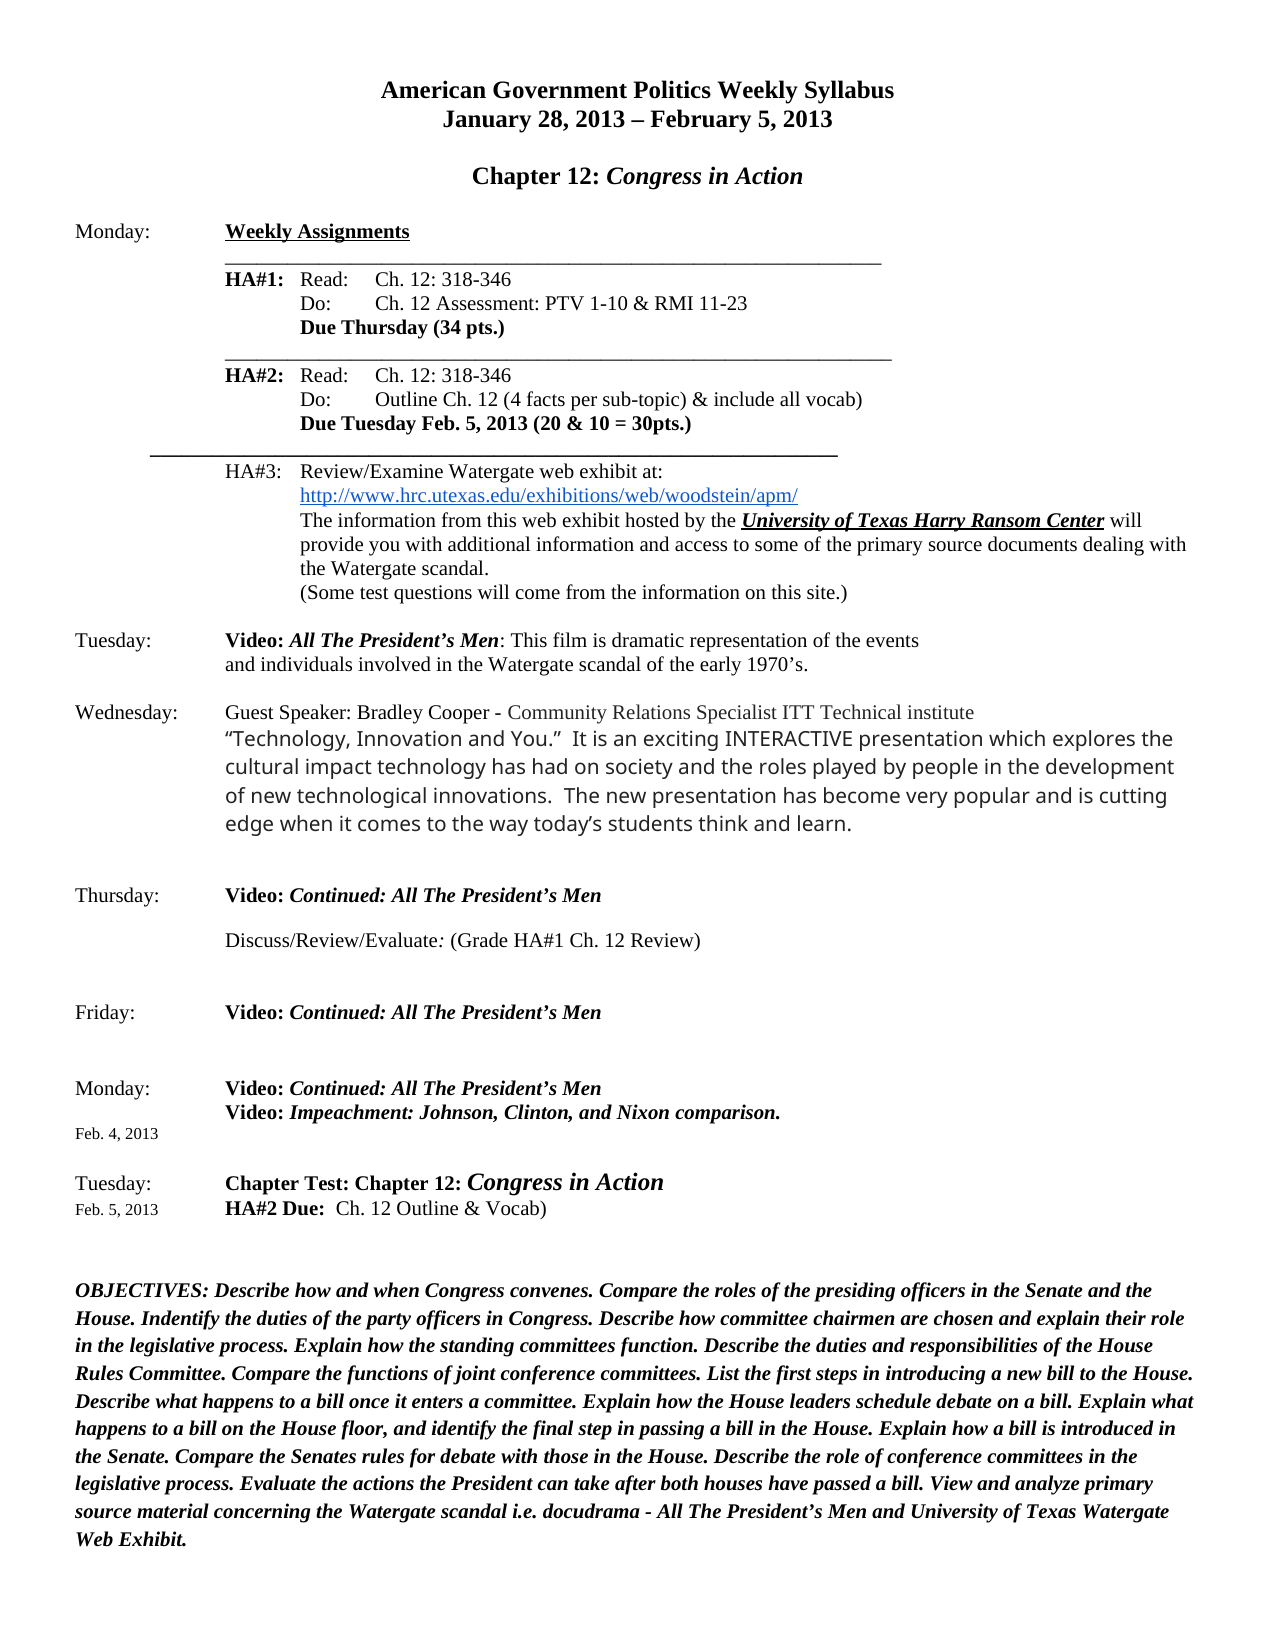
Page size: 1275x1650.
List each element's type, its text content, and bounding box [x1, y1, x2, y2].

text American Government Politics Weekly Syllabus [75, 75, 1200, 104]
text Chapter 12: Congress in Action [75, 161, 1200, 190]
text Thursday: Video: Continued: All The President’s Men [75, 883, 1200, 907]
text Monday: Weekly Assignments [75, 219, 1200, 243]
text Tuesday: Chapter Test: Chapter 12: Congress in Action [75, 1167, 1200, 1196]
text Friday: Video: Continued: All The President’s Men [75, 1000, 1200, 1024]
text Due Tuesday Feb. 5, 2013 (20 & 10 = 30pts.) __________________________________________________________________ [75, 411, 1200, 459]
text January 28, 2013 – February 5, 2013 [75, 104, 1200, 132]
text Feb. 4, 2013 [75, 1124, 1200, 1143]
text Monday: Video: Continued: All The President’s Men [75, 1076, 1200, 1100]
text Do: Ch. 12 Assessment: PTV 1-10 & RMI 11-23 [225, 291, 1200, 315]
text Due Thursday (34 pts.) ________________________________________________________________ [225, 315, 1200, 363]
text (Some test questions will come from the information on this site.) [225, 580, 1200, 604]
text and individuals involved in the Watergate scandal of the early 1970’s. [150, 652, 1200, 676]
text Discuss/Review/Evaluate: (Grade HA#1 Ch. 12 Review) [150, 928, 1200, 952]
text Wednesday: Guest Speaker: Bradley Cooper - Community Relations Specialist ITT Technical institute [75, 700, 1200, 724]
text The information from this web exhibit hosted by the University of Texas Harry Ransom Center will provide you with additional information and access to some of the primary source documents dealing with the Watergate scandal. [300, 507, 1200, 580]
text http://www.hrc.utexas.edu/exhibitions/web/woodstein/apm/ [75, 483, 1200, 507]
text Do: Outline Ch. 12 (4 facts per sub-topic) & include all vocab) [225, 387, 1200, 411]
text Feb. 5, 2013 HA#2 Due: Ch. 12 Outline & Vocab) [75, 1196, 1200, 1220]
text “Technology, Innovation and You.” It is an exciting INTERACTIVE presentation which explores the cultural impact technology has had on society and the roles played by people in the development of new technological innovations. The new presentation has become very popular and is cutting edge when it comes to the way today’s students think and learn. [75, 724, 1200, 838]
text HA#3: Review/Examine Watergate web exhibit at: [75, 459, 1200, 483]
text Video: Impeachment: Johnson, Clinton, and Nixon comparison. [75, 1100, 1200, 1124]
text HA#2: Read: Ch. 12: 318-346 [75, 363, 1200, 387]
text _______________________________________________________________ HA#1: Read: Ch. 12: 318-346 [150, 243, 1200, 291]
text Tuesday: Video: All The President’s Men: This film is dramatic representation of the events [75, 628, 1200, 652]
